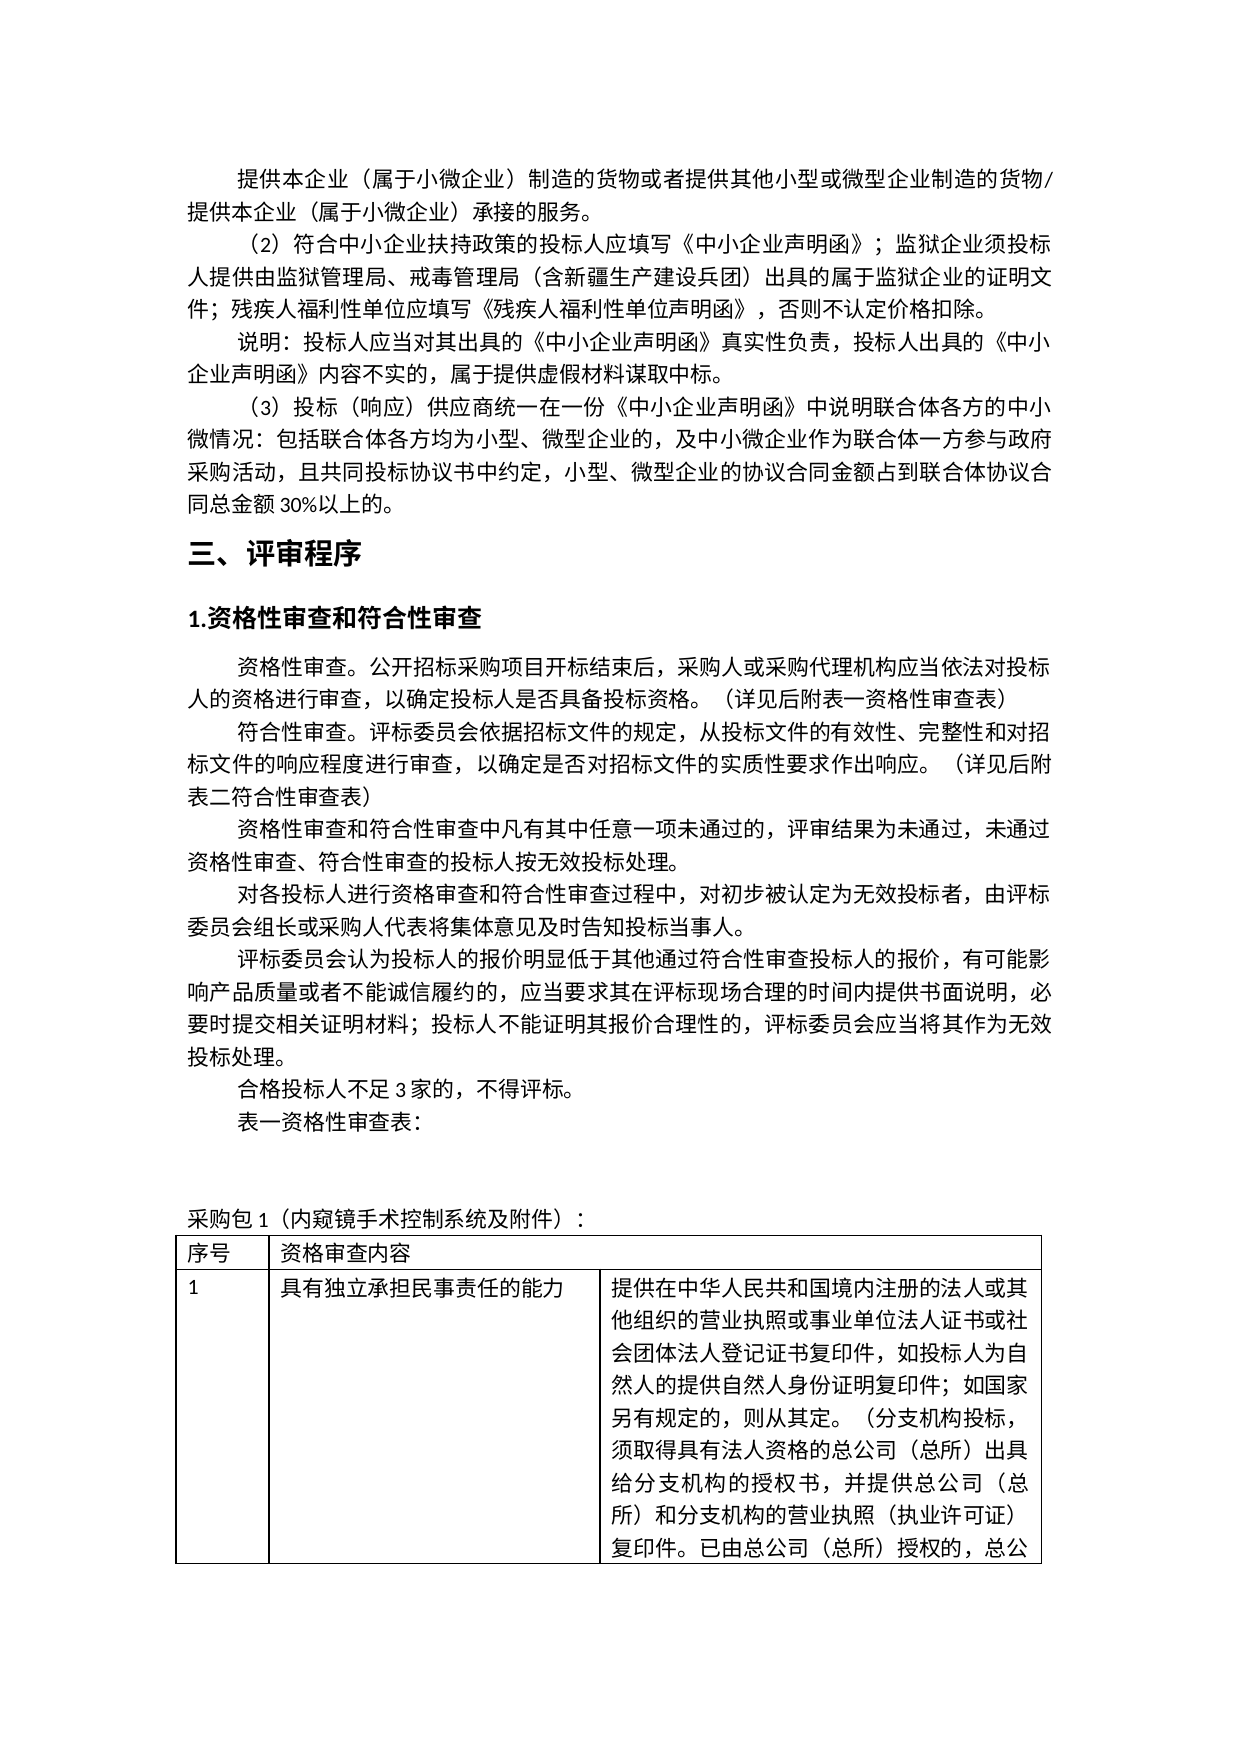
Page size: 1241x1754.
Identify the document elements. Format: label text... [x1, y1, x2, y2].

text 提供本企业（属于小微企业）制造的货物或者提供其他小型或微型企业制造的货物/提供本企业（属于小微企业）承接的服务。 [187, 162, 1053, 227]
text 合格投标人不足3家的，不得评标。 [187, 1072, 1053, 1104]
text 采购包1（内窥镜手术控制系统及附件）： [187, 1202, 1053, 1234]
text （2）符合中小企业扶持政策的投标人应填写《中小企业声明函》；监狱企业须投标人提供由监狱管理局、戒毒管理局（含新疆生产建设兵团）出具的属于监狱企业的证明文件；残疾人福利性单位应填写《残疾人福利性单位声明函》，否则不认定价格扣除。 [187, 227, 1053, 324]
table_header 序号 [177, 1236, 268, 1268]
table_cell 具有独立承担民事责任的能力 [270, 1270, 599, 1563]
text 说明：投标人应当对其出具的《中小企业声明函》真实性负责，投标人出具的《中小企业声明函》内容不实的，属于提供虚假材料谋取中标。 [187, 324, 1053, 389]
table_header 资格审查内容 [270, 1236, 1041, 1268]
text （3）投标（响应）供应商统一在一份《中小企业声明函》中说明联合体各方的中小微情况：包括联合体各方均为小型、微型企业的，及中小微企业作为联合体一方参与政府采购活动，且共同投标协议书中约定，小型、微型企业的协议合同金额占到联合体协议合同总金额30%以上的。 [187, 389, 1053, 519]
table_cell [601, 1270, 1041, 1563]
text 符合性审查。评标委员会依据招标文件的规定，从投标文件的有效性、完整性和对招标文件的响应程度进行审查，以确定是否对招标文件的实质性要求作出响应。（详见后附表二符合性审查表） [187, 714, 1053, 812]
table_cell 1 [177, 1270, 268, 1563]
text 资格性审查。公开招标采购项目开标结束后，采购人或采购代理机构应当依法对投标人的资格进行审查，以确定投标人是否具备投标资格。（详见后附表一资格性审查表） [187, 649, 1053, 714]
text 评标委员会认为投标人的报价明显低于其他通过符合性审查投标人的报价，有可能影响产品质量或者不能诚信履约的，应当要求其在评标现场合理的时间内提供书面说明，必要时提交相关证明材料；投标人不能证明其报价合理性的，评标委员会应当将其作为无效投标处理。 [187, 942, 1053, 1072]
text 三、评审程序 [187, 519, 1053, 584]
text 表一资格性审查表： [187, 1104, 1053, 1137]
text 1.资格性审查和符合性审查 [187, 584, 1053, 649]
text 资格性审查和符合性审查中凡有其中任意一项未通过的，评审结果为未通过，未通过资格性审查、符合性审查的投标人按无效投标处理。 [187, 812, 1053, 877]
text 对各投标人进行资格审查和符合性审查过程中，对初步被认定为无效投标者，由评标委员会组长或采购人代表将集体意见及时告知投标当事人。 [187, 877, 1053, 942]
